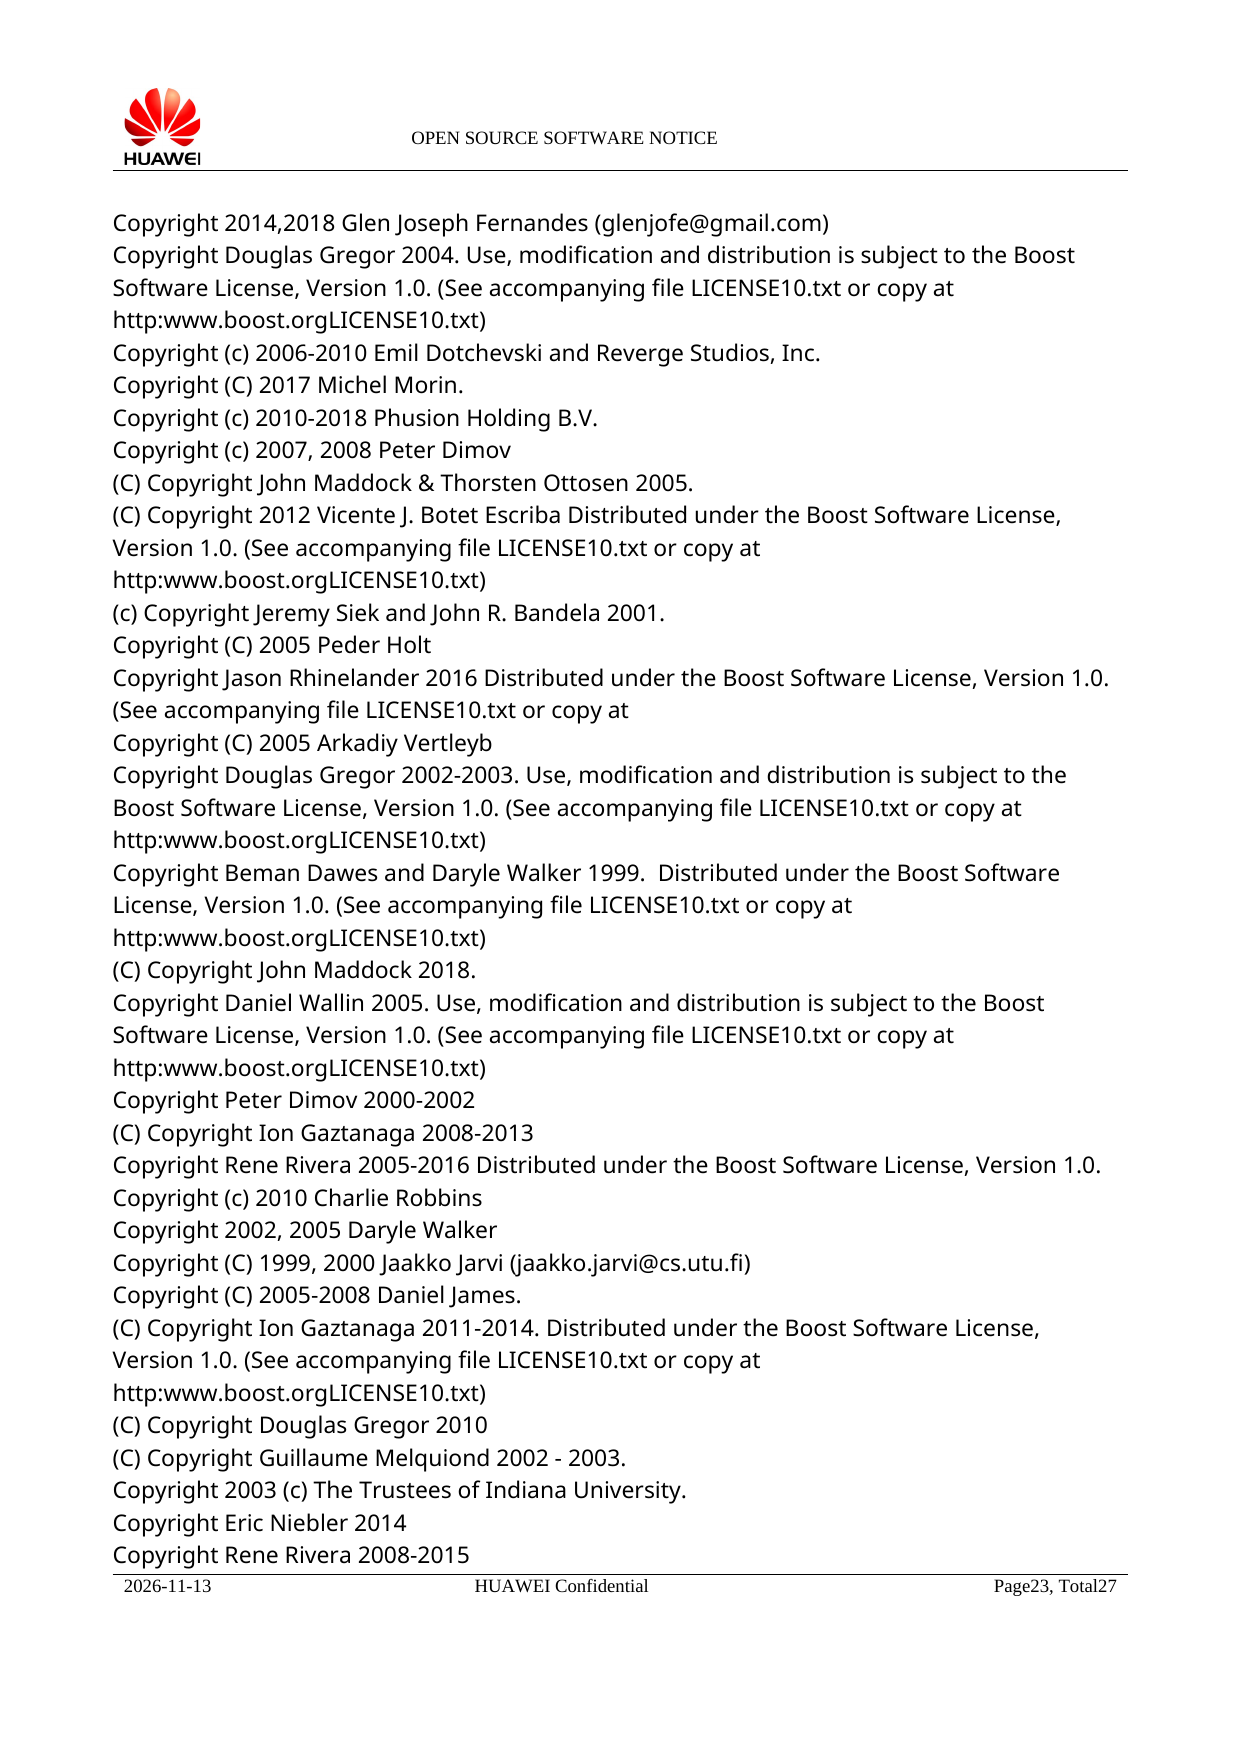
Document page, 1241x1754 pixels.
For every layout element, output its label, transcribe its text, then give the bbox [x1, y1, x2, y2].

picture [124, 88, 201, 165]
